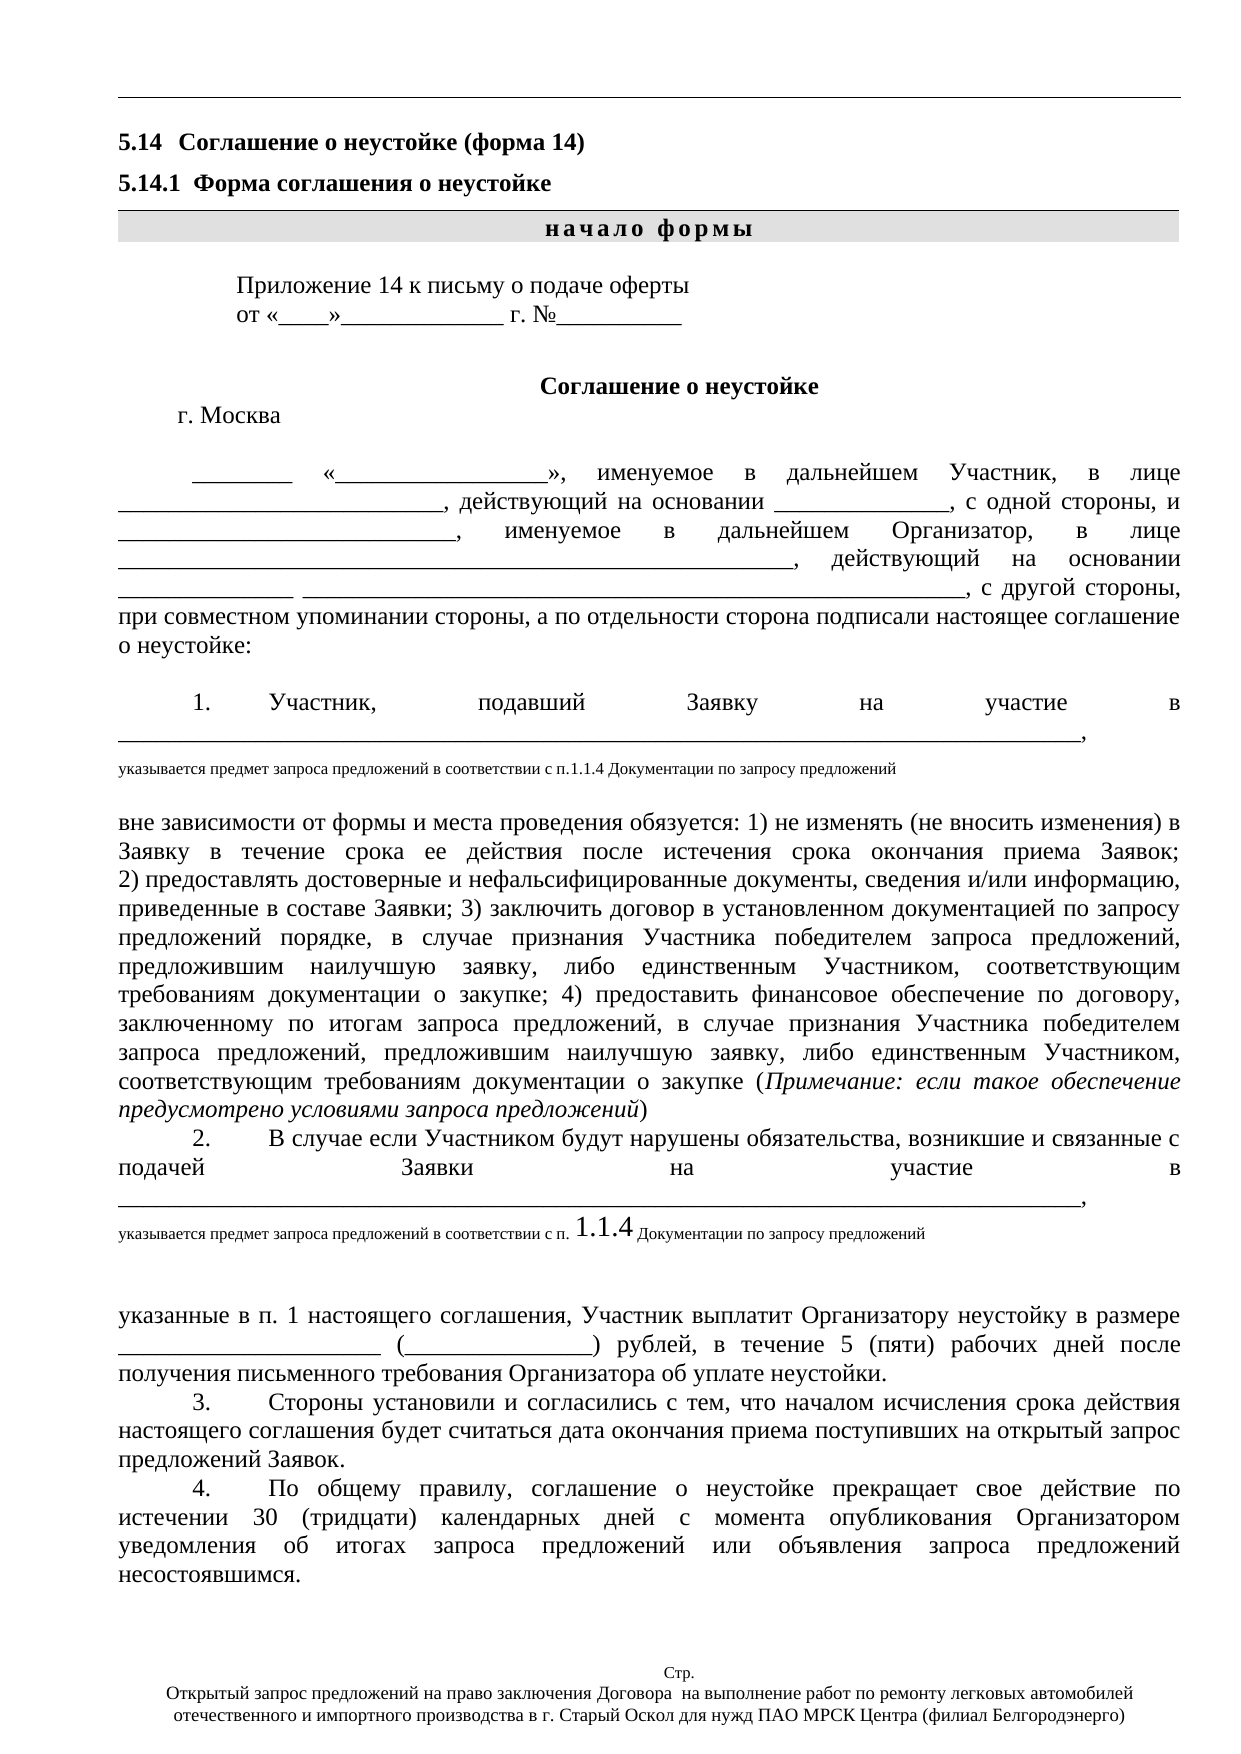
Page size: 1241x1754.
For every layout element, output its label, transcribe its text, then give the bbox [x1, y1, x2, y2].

list По общему правилу, соглашение о неустойке прекращает свое действие по истечении 30 (тридцати) календарных дней с момента опубликования Организатором уведомления об итогах запроса предложений или объявления запроса предложений несостоявшимся. [118, 1473, 1181, 1588]
list Участник, подавший Заявку на участие в _____________________________________________________________________________, [118, 687, 1181, 745]
subtitle Форма соглашения о неустойке [118, 168, 1181, 197]
text Соглашение о неустойке [118, 371, 1181, 400]
list В случае если Участником будут нарушены обязательства, возникшие и связанные с подачей Заявки на участие в _____________________________________________________________________________, [118, 1123, 1181, 1209]
text вне зависимости от формы и места проведения обязуется: 1) не изменять (не вносить изменения) в Заявку в течение срока ее действия после истечения срока окончания приема Заявок; 2) предоставлять достоверные и нефальсифицированные документы, сведения и/или информацию, приведенные в составе Заявки; 3) заключить договор в установленном документацией по запросу предложений порядке, в случае признания Участника победителем запроса предложений, предложившим наилучшую заявку, либо единственным Участником, соответствующим требованиям документации о закупке; 4) предоставить финансовое обеспечение по договору, заключенному по итогам запроса предложений, в случае признания Участника победителем запроса предложений, предложившим наилучшую заявку, либо единственным Участником, соответствующим требованиям документации о закупке (Примечание: если такое обеспечение предусмотрено условиями запроса предложений) [118, 807, 1181, 1123]
subtitle Соглашение о неустойке (форма 14) [118, 127, 1181, 156]
list Стороны установили и согласились с тем, что началом исчисления срока действия настоящего соглашения будет считаться дата окончания приема поступивших на открытый запрос предложений Заявок. [118, 1387, 1181, 1473]
text г. Москва [118, 400, 1181, 428]
text указанные в п. 1 настоящего соглашения, Участник выплатит Организатору неустойку в размере _____________________ (_______________) рублей, в течение 5 (пяти) рабочих дней после получения письменного требования Организатора об уплате неустойки. [118, 1301, 1181, 1387]
text ________ «_________________», именуемое в дальнейшем Участник, в лице __________________________, действующий на основании ______________, с одной стороны, и ___________________________, именуемое в дальнейшем Организатор, в лице ______________________________________________________, действующий на основании ______________ _____________________________________________________, с другой стороны, при совместном упоминании стороны, а по отдельности сторона подписали настоящее соглашение о неустойке: [118, 457, 1181, 658]
text указывается предмет запроса предложений в соответствии с п. 1.1.4 Документации по запросу предложений [118, 1209, 1181, 1243]
text Приложение 14 к письму о подаче оферты от «____»_____________ г. №__________ [236, 270, 1181, 328]
text указывается предмет запроса предложений в соответствии с п.1.1.4 Документации по запросу предложений [118, 745, 1181, 778]
text начало формы [118, 211, 1179, 242]
